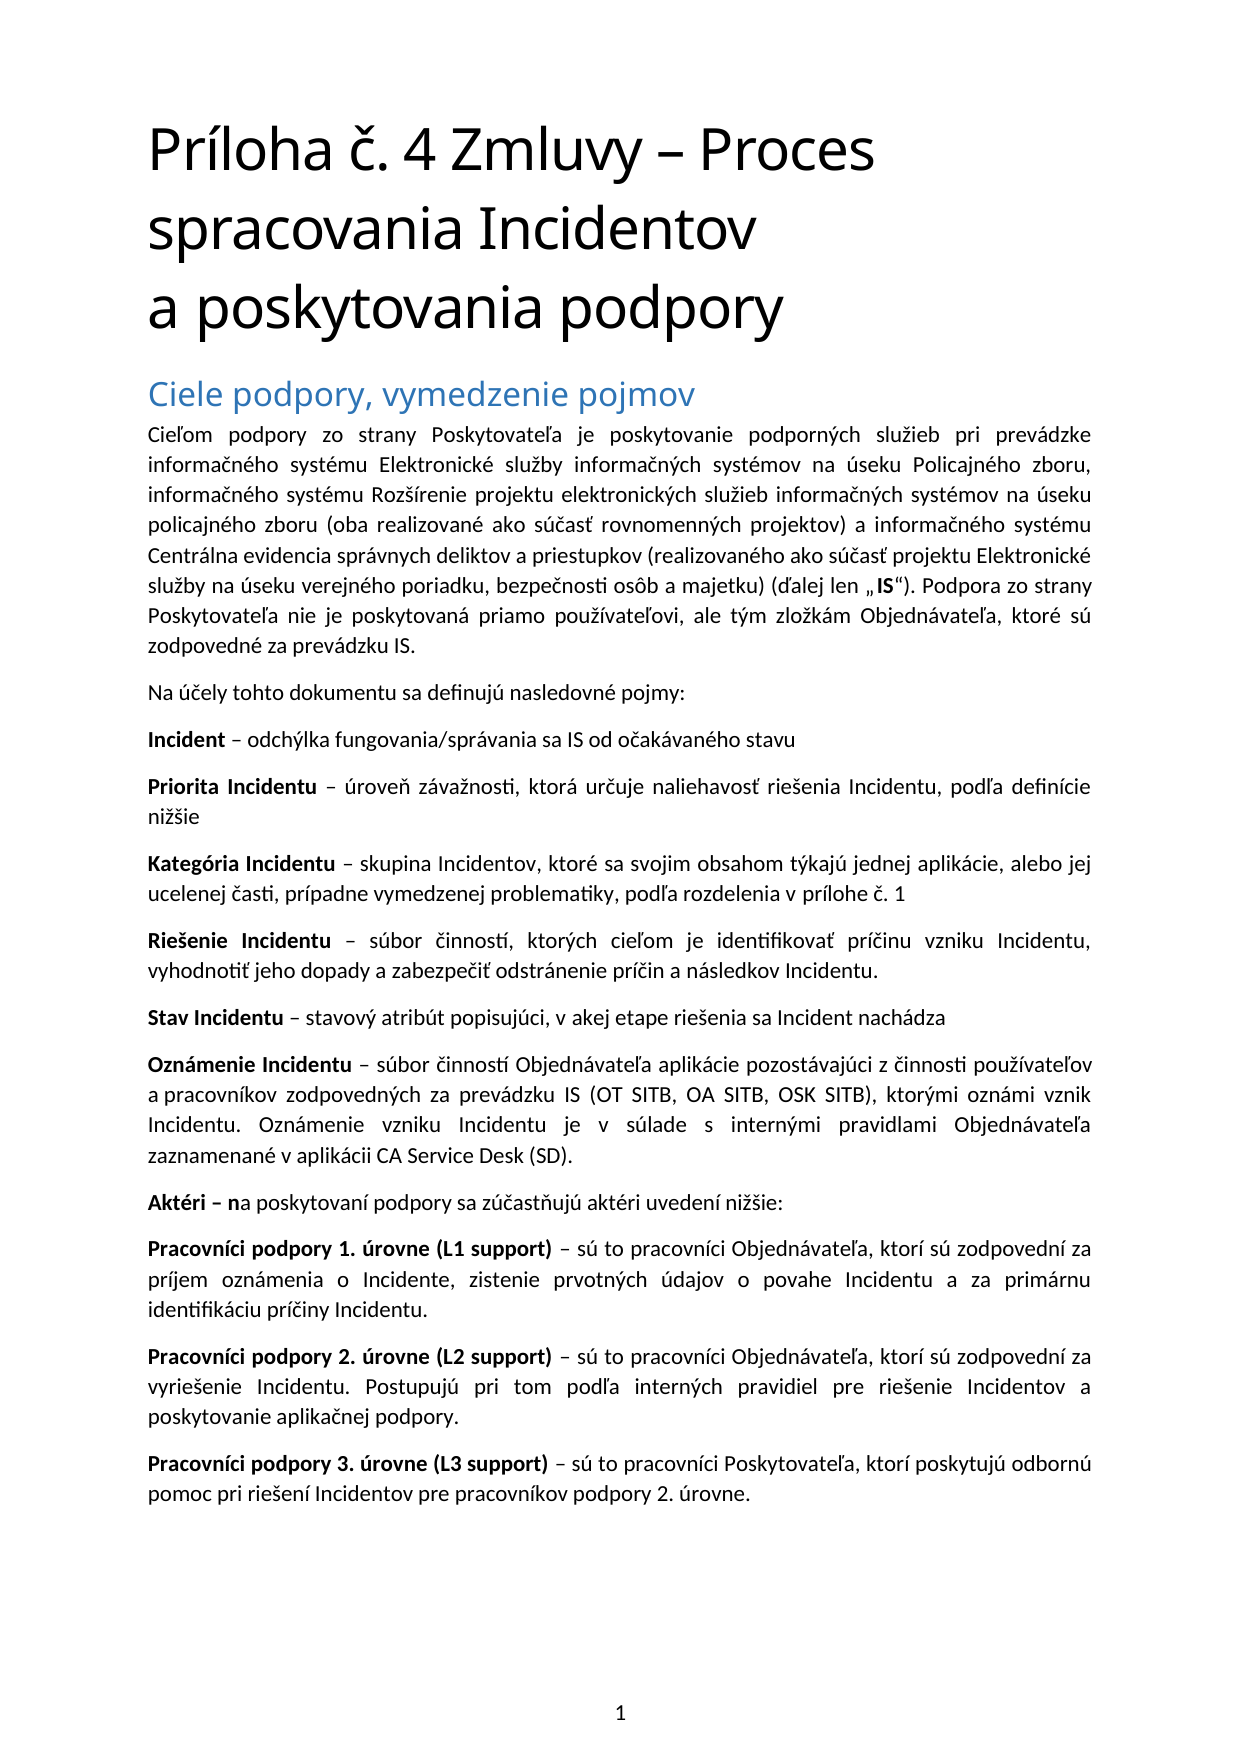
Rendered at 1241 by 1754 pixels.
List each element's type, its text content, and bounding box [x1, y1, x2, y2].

text Cieľom podpory zo strany Poskytovateľa je poskytovanie podporných služieb pri prevádzke informačného systému Elektronické služby informačných systémov na úseku Policajného zboru, informačného systému Rozšírenie projektu elektronických služieb informačných systémov na úseku policajného zboru (oba realizované ako súčasť rovnomenných projektov) a informačného systému Centrálna evidencia správnych deliktov a priestupkov (realizovaného ako súčasť projektu Elektronické služby na úseku verejného poriadku, bezpečnosti osôb a majetku) (ďalej len „IS“). Podpora zo strany Poskytovateľa nie je poskytovaná priamo používateľovi, ale tým zložkám Objednávateľa, ktoré sú zodpovedné za prevádzku IS. [148, 420, 1093, 659]
text Riešenie Incidentu – súbor činností, ktorých cieľom je identifikovať príčinu vzniku Incidentu, vyhodnotiť jeho dopady a zabezpečiť odstránenie príčin a následkov Incidentu. [148, 926, 1093, 984]
text Incident – odchýlka fungovania/správania sa IS od očakávaného stavu [148, 725, 1093, 753]
text Stav Incidentu – stavový atribút popisujúci, v akej etape riešenia sa Incident nachádza [148, 1003, 1093, 1031]
text Pracovníci podpory 3. úrovne (L3 support) – sú to pracovníci Poskytovateľa, ktorí poskytujú odbornú pomoc pri riešení Incidentov pre pracovníkov podpory 2. úrovne. [148, 1449, 1093, 1507]
subtitle Ciele podpory, vymedzenie pojmov [148, 371, 1093, 416]
text Aktéri – na poskytovaní podpory sa zúčastňujú aktéri uvedení nižšie: [148, 1188, 1093, 1216]
text Oznámenie Incidentu – súbor činností Objednávateľa aplikácie pozostávajúci z činnosti používateľov a pracovníkov zodpovedných za prevádzku IS (OT SITB, OA SITB, OSK SITB), ktorými oznámi vznik Incidentu. Oznámenie vzniku Incidentu je v súlade s internými pravidlami Objednávateľa zaznamenané v aplikácii CA Service Desk (SD). [148, 1050, 1093, 1169]
text Pracovníci podpory 2. úrovne (L2 support) – sú to pracovníci Objednávateľa, ktorí sú zodpovední za vyriešenie Incidentu. Postupujú pri tom podľa interných pravidiel pre riešenie Incidentov a poskytovanie aplikačnej podpory. [148, 1342, 1093, 1430]
text Priorita Incidentu – úroveň závažnosti, ktorá určuje naliehavosť riešenia Incidentu, podľa definície nižšie [148, 772, 1093, 830]
title Príloha č. 4 Zmluvy – Proces spracovania Incidentov a poskytovania podpory [148, 107, 1093, 346]
text Pracovníci podpory 1. úrovne (L1 support) – sú to pracovníci Objednávateľa, ktorí sú zodpovední za príjem oznámenia o Incidente, zistenie prvotných údajov o povahe Incidentu a za primárnu identifikáciu príčiny Incidentu. [148, 1234, 1093, 1323]
text Na účely tohto dokumentu sa definujú nasledovné pojmy: [148, 678, 1093, 706]
text Kategória Incidentu – skupina Incidentov, ktoré sa svojim obsahom týkajú jednej aplikácie, alebo jej ucelenej časti, prípadne vymedzenej problematiky, podľa rozdelenia v prílohe č. 1 [148, 849, 1093, 907]
